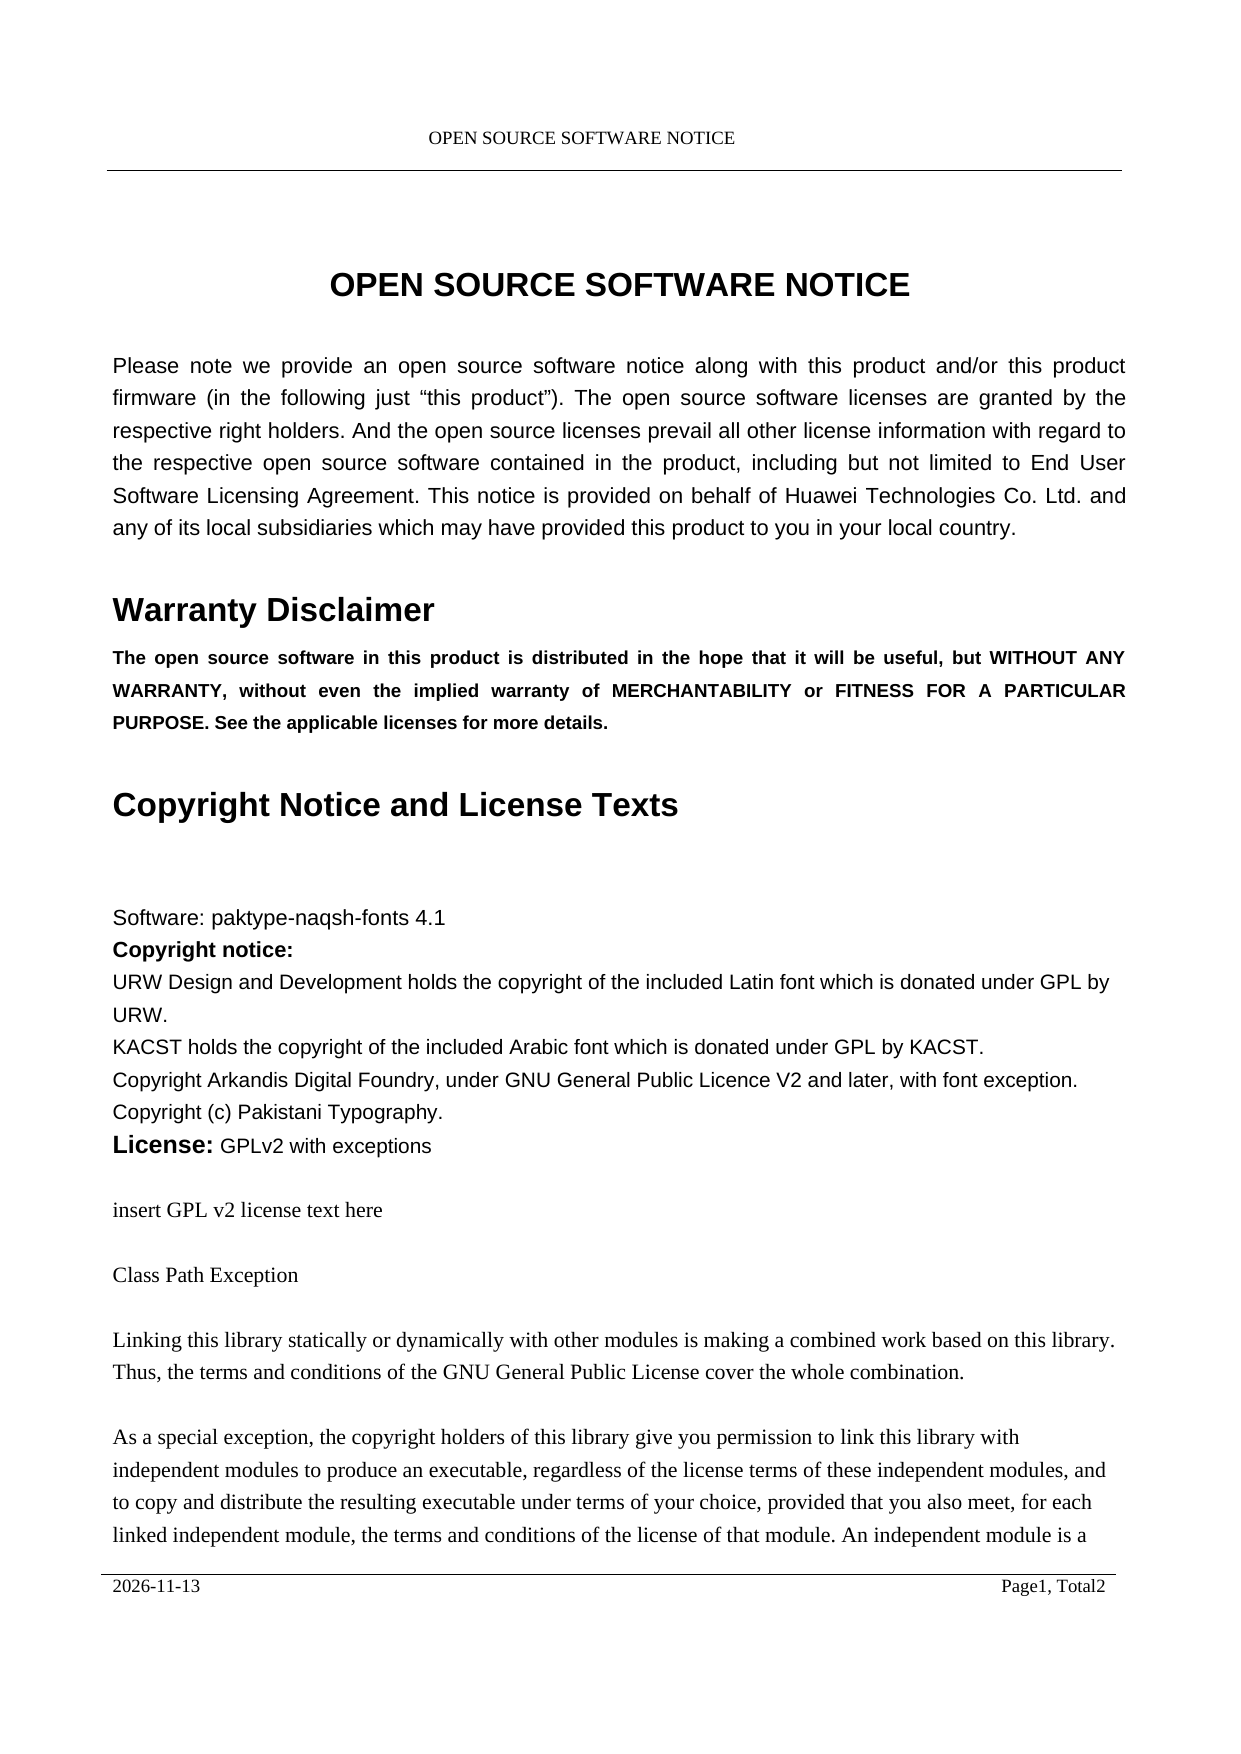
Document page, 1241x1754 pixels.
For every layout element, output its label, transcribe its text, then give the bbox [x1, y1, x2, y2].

text KACST holds the copyright of the included Arabic font which is donated under GPL by KACST. [112, 1031, 1128, 1063]
text Copyright notice: [112, 933, 1128, 966]
text OPEN SOURCE SOFTWARE NOTICE [112, 251, 1128, 316]
text The open source software in this product is distributed in the hope that it will be useful, but WITHOUT ANY WARRANTY, without even the implied warranty of MERCHANTABILITY or FITNESS FOR A PARTICULAR PURPOSE. See the applicable licenses for more details. [112, 641, 1128, 739]
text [112, 1128, 1128, 1551]
text URW Design and Development holds the copyright of the included Latin font which is donated under GPL by URW. [112, 966, 1128, 1031]
text Copyright Arkandis Digital Foundry, under GNU General Public Licence V2 and later, with font exception. [112, 1063, 1128, 1096]
text Please note we provide an open source software notice along with this product and/or this product firmware (in the following just “this product”). The open source software licenses are granted by the respective right holders. And the open source licenses prevail all other license information with regard to the respective open source software contained in the product, including but not limited to End User Software Licensing Agreement. This notice is provided on behalf of Huawei Technologies Co. Ltd. and any of its local subsidiaries which may have provided this product to you in your local country. [112, 349, 1128, 544]
text Copyright Notice and License Texts [112, 771, 1128, 836]
text Software: paktype-naqsh-fonts 4.1 [112, 901, 1128, 933]
text Warranty Disclaimer [112, 576, 1128, 641]
text Copyright (c) Pakistani Typography. [112, 1096, 1128, 1128]
